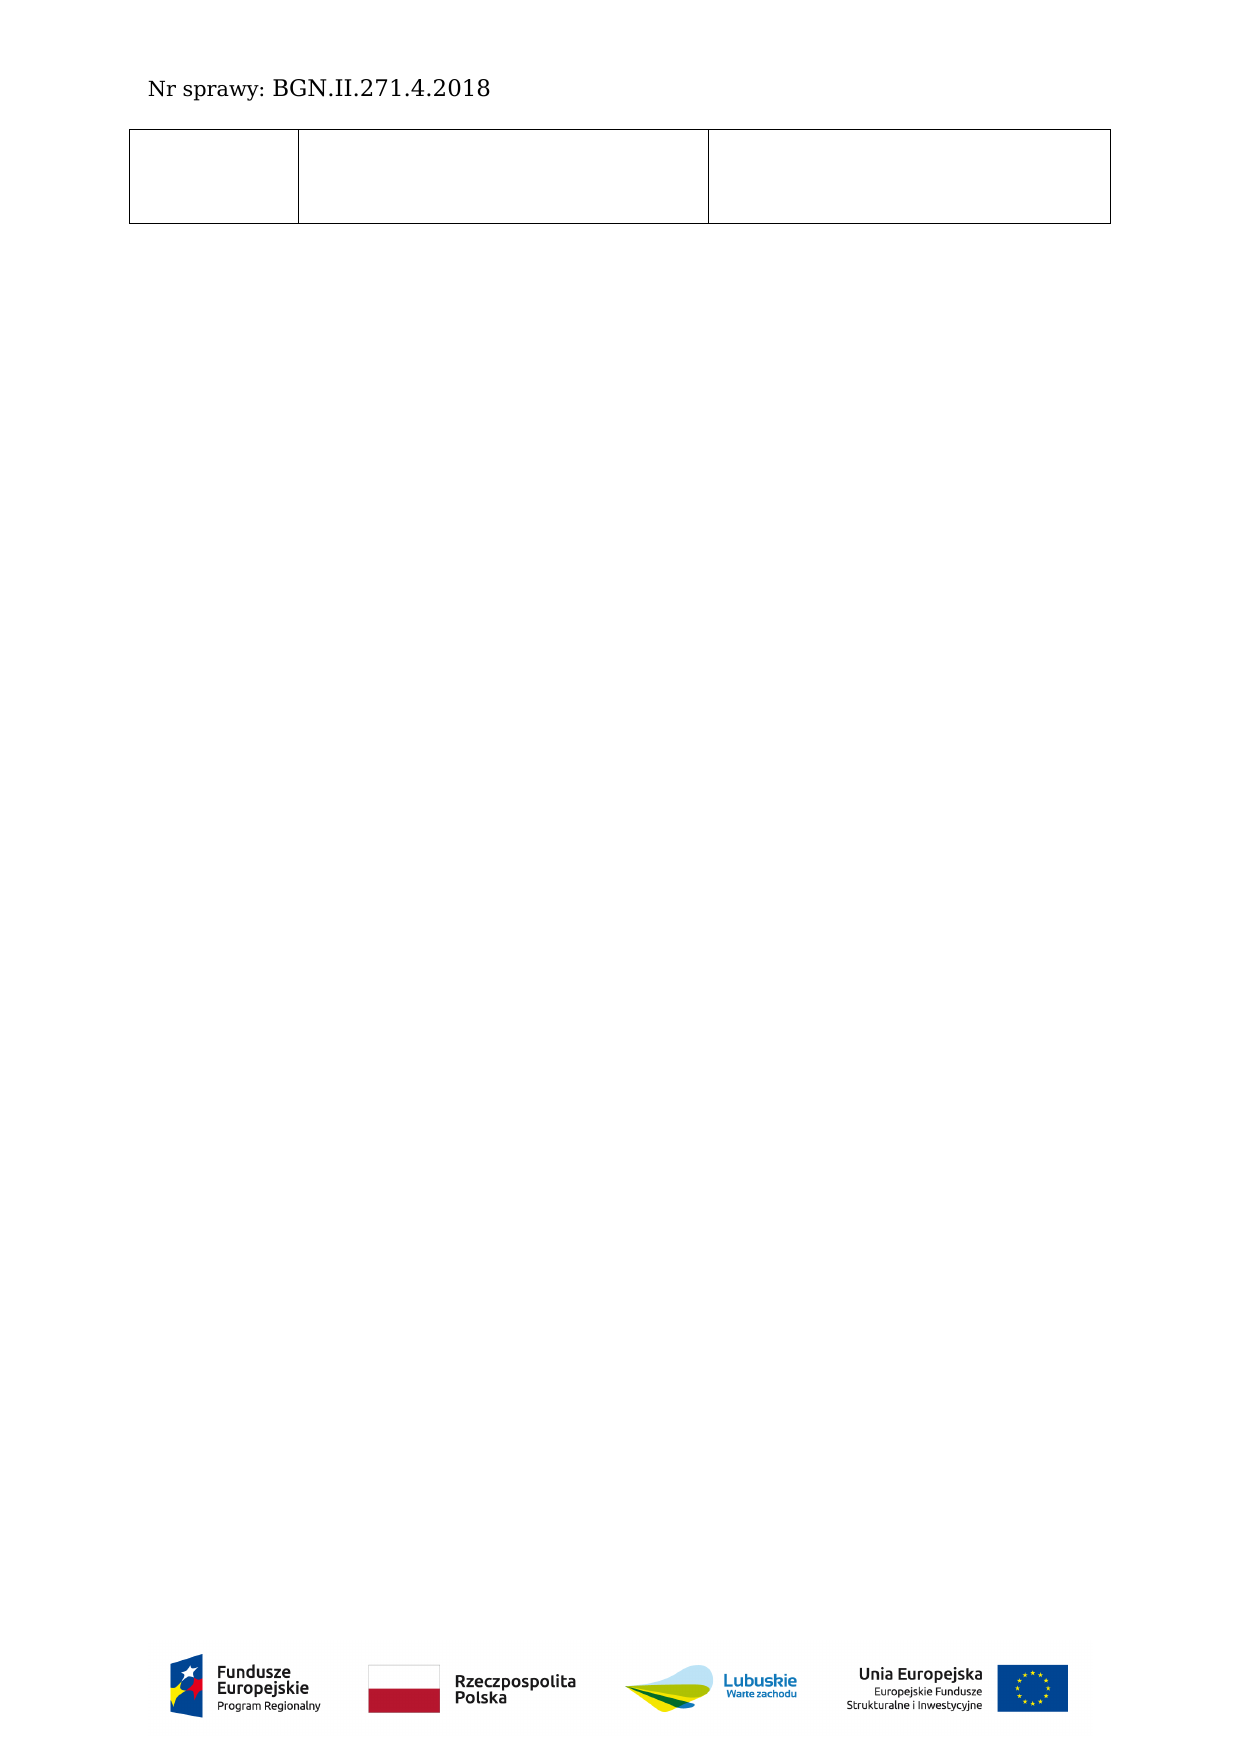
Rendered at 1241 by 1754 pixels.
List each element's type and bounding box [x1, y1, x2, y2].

table_cell [709, 130, 1110, 223]
table_cell [299, 130, 708, 223]
table_cell [130, 130, 298, 223]
